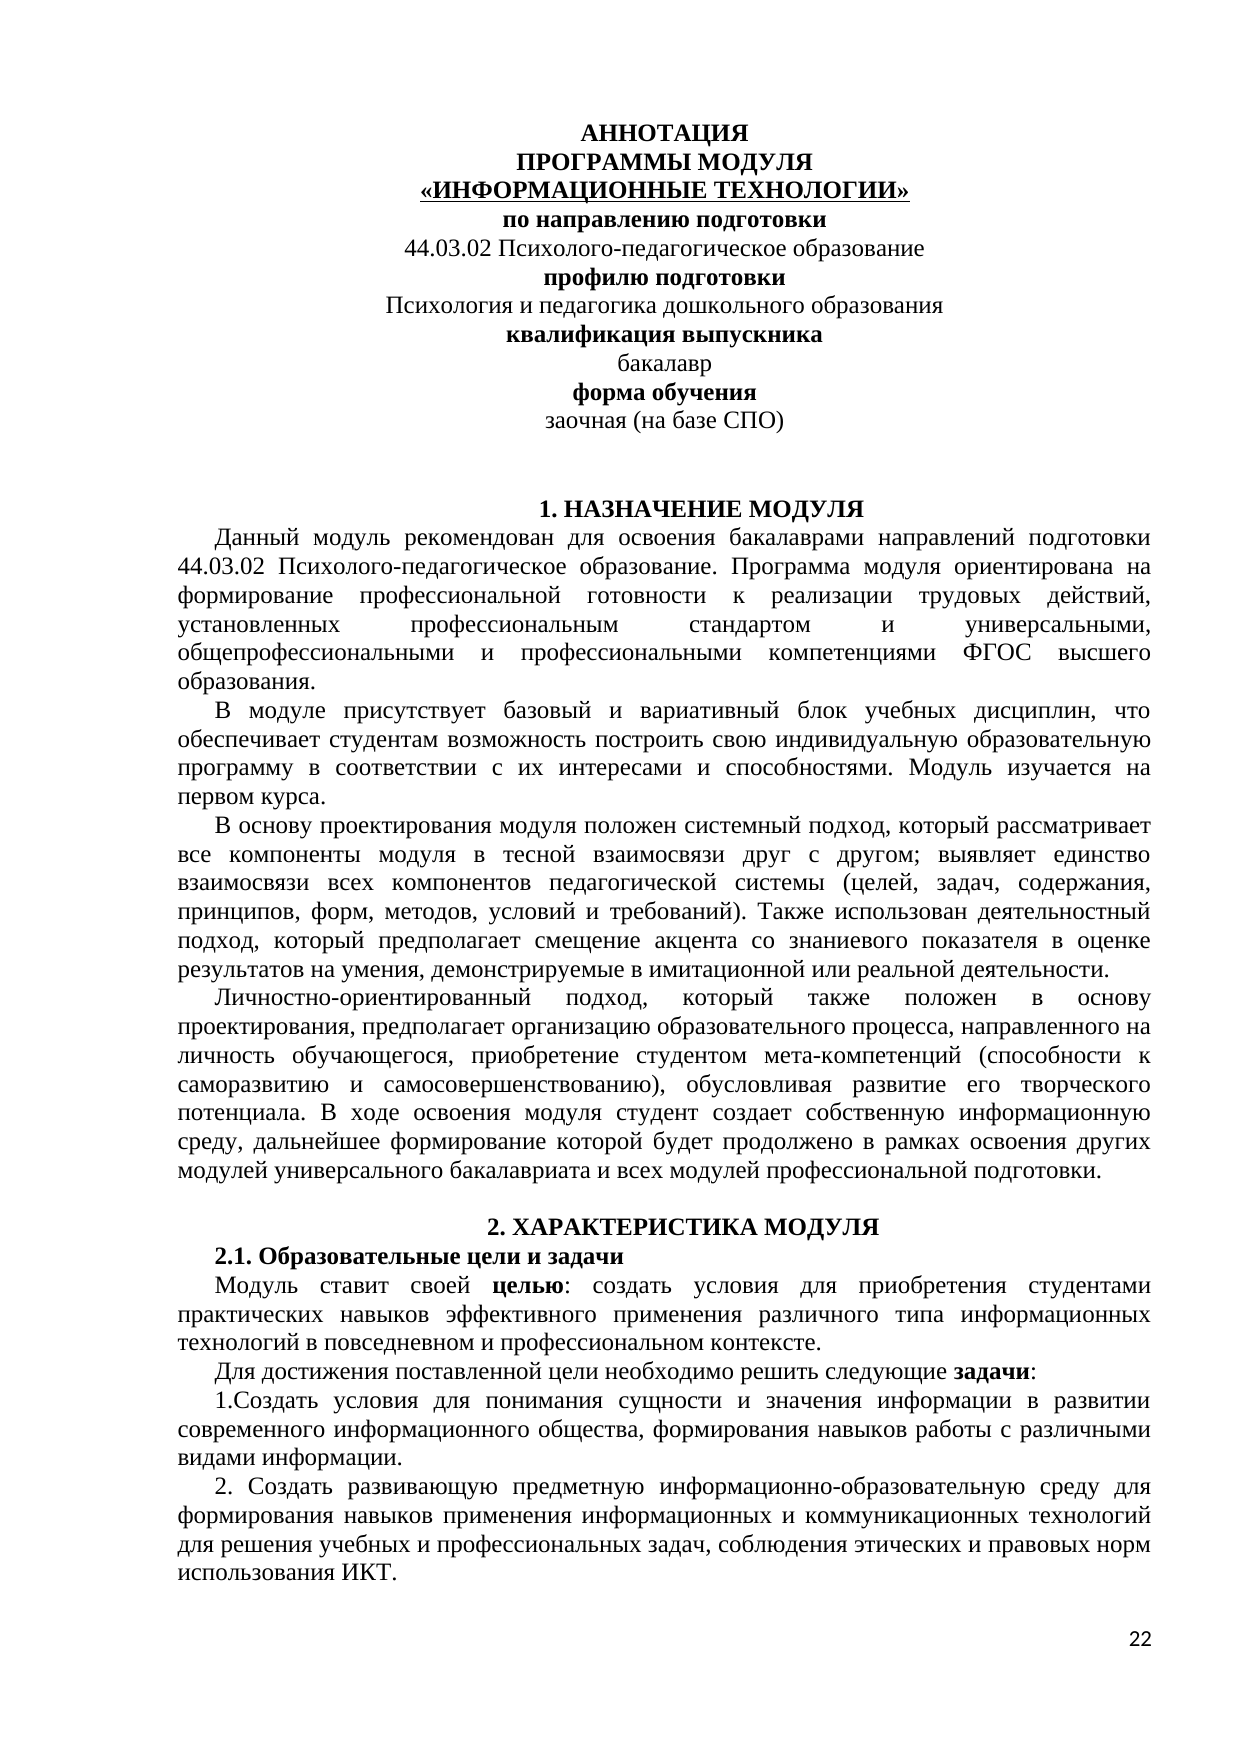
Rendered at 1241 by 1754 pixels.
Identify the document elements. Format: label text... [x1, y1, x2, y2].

text «ИНФОРМАЦИОННЫЕ ТЕХНОЛОГИИ» [177, 176, 1152, 204]
text Модуль ставит своей целью: создать условия для приобретения студентами практических навыков эффективного применения различного типа информационных технологий в повседневном и профессиональном контексте. [177, 1270, 1152, 1356]
text форма обучения [177, 377, 1152, 406]
text профилю подготовки [177, 262, 1152, 291]
text 2.1. Образовательные цели и задачи [177, 1241, 1152, 1270]
text Данный модуль рекомендован для освоения бакалаврами направлений подготовки 44.03.02 Психолого-педагогическое образование. Программа модуля ориентирована на формирование профессиональной готовности к реализации трудовых действий, установленных профессиональным стандартом и универсальными, общепрофессиональными и профессиональными компетенциями ФГОС высшего образования. [177, 522, 1152, 695]
text АННОТАЦИЯ [177, 118, 1152, 147]
text Психология и педагогика дошкольного образования [177, 291, 1152, 319]
text по направлению подготовки [177, 204, 1152, 233]
text В модуле присутствует базовый и вариативный блок учебных дисциплин, что обеспечивает студентам возможность построить свою индивидуальную образовательную программу в соответствии с их интересами и способностями. Модуль изучается на первом курса. [177, 695, 1152, 810]
text Для достижения поставленной цели необходимо решить следующие задачи: [177, 1356, 1152, 1385]
text Личностно-ориентированный подход, который также положен в основу проектирования, предполагает организацию образовательного процесса, направленного на личность обучающегося, приобретение студентом мета-компетенций (способности к саморазвитию и самосовершенствованию), обусловливая развитие его творческого потенциала. В ходе освоения модуля студент создает собственную информационную среду, дальнейшее формирование которой будет продолжено в рамках освоения других модулей универсального бакалавриата и всех модулей профессиональной подготовки. [177, 982, 1152, 1184]
text 2. ХАРАКТЕРИСТИКА МОДУЛЯ [177, 1212, 1152, 1241]
text квалификация выпускника [177, 319, 1152, 348]
text бакалавр [177, 348, 1152, 377]
text В основу проектирования модуля положен системный подход, который рассматривает все компоненты модуля в тесной взаимосвязи друг с другом; выявляет единство взаимосвязи всех компонентов педагогической системы (целей, задач, содержания, принципов, форм, методов, условий и требований). Также использован деятельностный подход, который предполагает смещение акцента со знаниевого показателя в оценке результатов на умения, демонстрируемые в имитационной или реальной деятельности. [177, 810, 1152, 982]
text 44.03.02 Психолого-педагогическое образование [177, 233, 1152, 262]
text заочная (на базе СПО) [177, 406, 1152, 434]
text программЫ модуля [177, 147, 1152, 176]
text 1.Создать условия для понимания сущности и значения информации в развитии современного информационного общества, формирования навыков работы с различными видами информации. [177, 1385, 1152, 1471]
text 2. Создать развивающую предметную информационно-образовательную среду для формирования навыков применения информационных и коммуникационных технологий для решения учебных и профессиональных задач, соблюдения этических и правовых норм использования ИКТ. [177, 1471, 1152, 1586]
text 1. НАЗНАЧЕНИЕ МОДУЛЯ [177, 494, 1152, 522]
